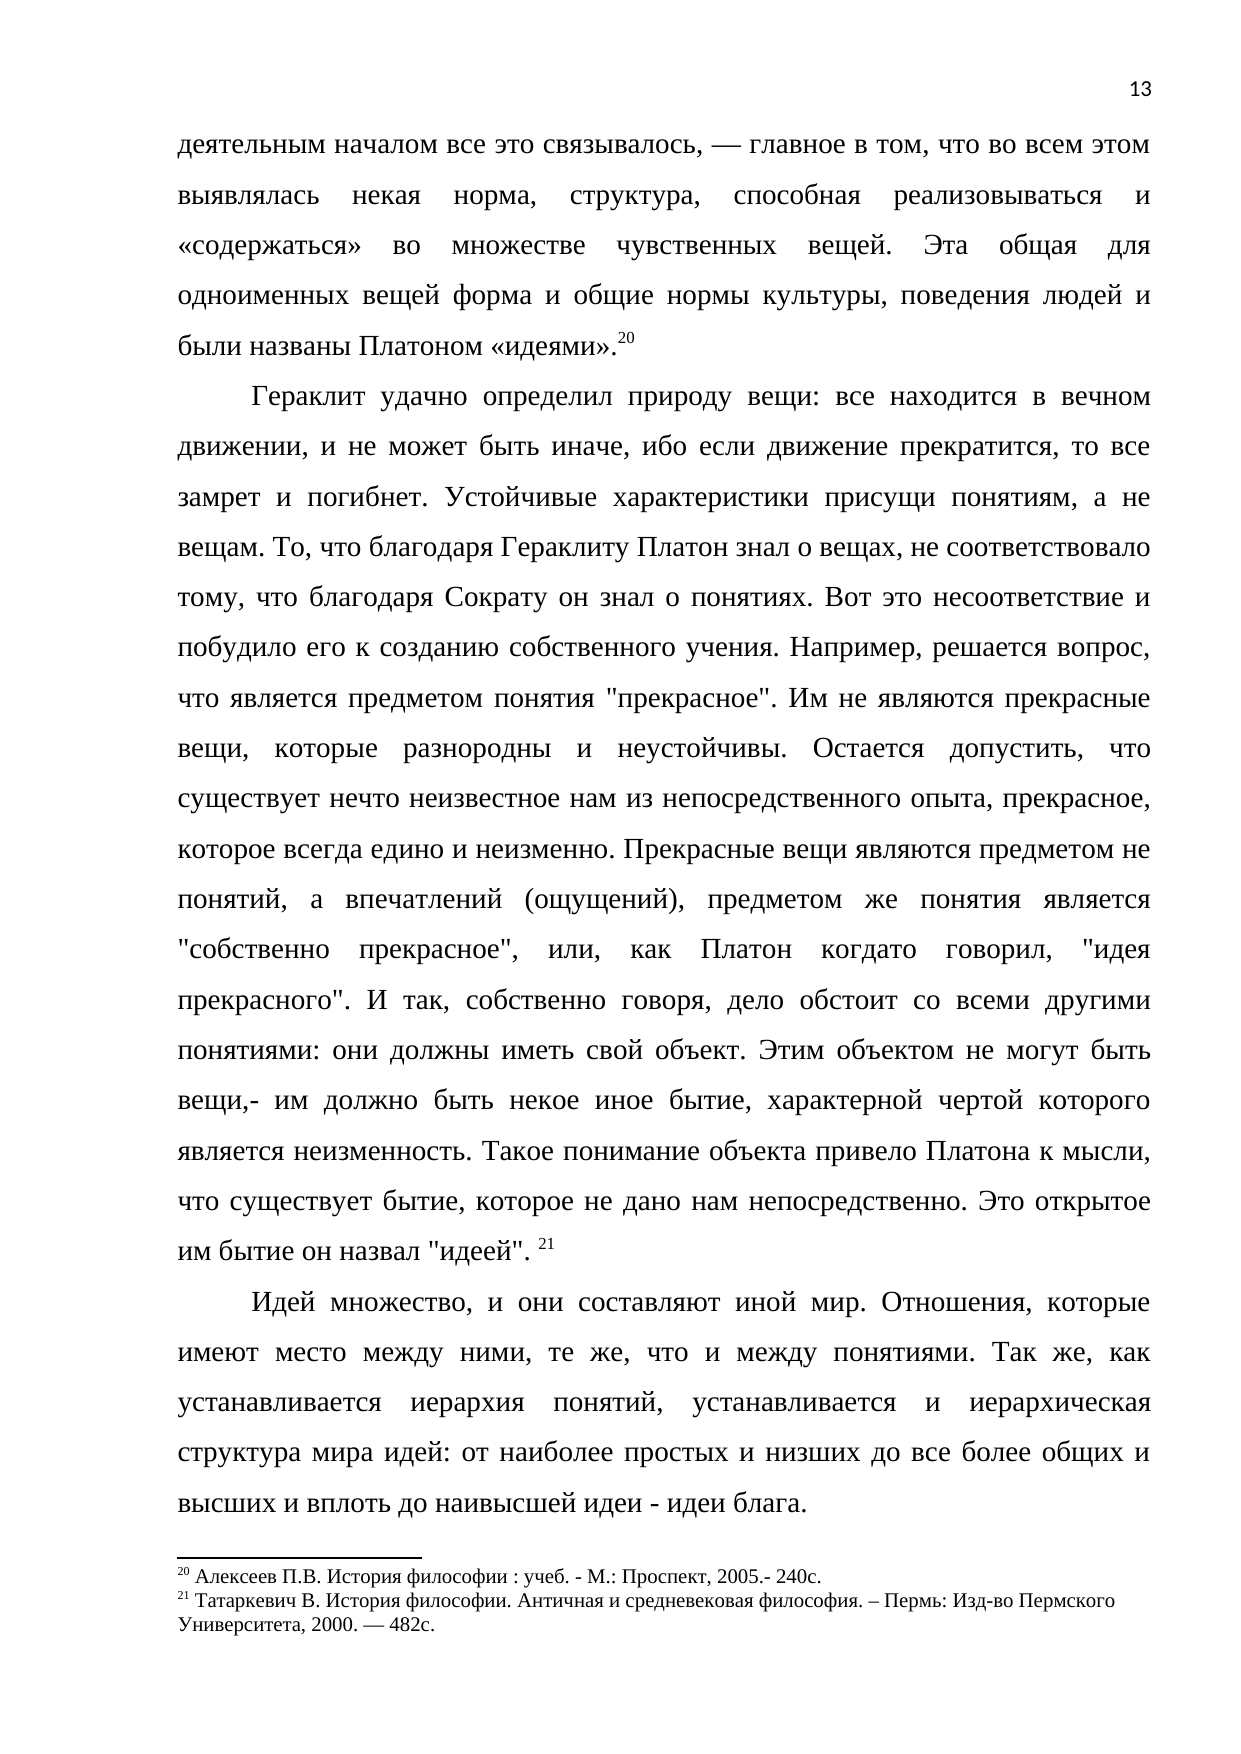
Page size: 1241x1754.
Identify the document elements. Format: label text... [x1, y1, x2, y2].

text Гераклит удачно определил природу вещи: все находится в вечном движении, и не может быть иначе, ибо если движение прекратится, то все замрет и погибнет. Устойчивые характеристики присущи понятиям, а не вещам. То, что благодаря Гераклиту Платон знал о вещах, не соответствовало тому, что благодаря Сократу он знал о понятиях. Вот это несоответствие и побудило его к созданию собственного учения. Например, решается вопрос, что является предметом понятия "прекрасное". Им не являются прекрасные вещи, которые разнородны и неустойчивы. Остается допустить, что существует нечто неизвестное нам из непосредственного опыта, прекрасное, которое всегда едино и неизменно. Прекрасные вещи являются предметом не понятий, а впечатлений (ощущений), предметом же понятия является "собственно прекрасное", или, как Платон когдато говорил, "идея прекрасного". И так, собственно говоря, дело обстоит со всеми другими понятиями: они должны иметь свой объект. Этим объектом не могут быть вещи,- им должно быть некое иное бытие, характерной чертой которого является неизменность. Такое понимание объекта привело Платона к мысли, что существует бытие, которое не дано нам непосредственно. Это открытое им бытие он назвал "идеей". [177, 378, 1152, 1267]
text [177, 126, 1152, 361]
text Идей множество, и они составляют иной мир. Отношения, которые имеют место между ними, те же, что и между понятиями. Так же, как устанавливается иерархия понятий, устанавливается и иерархическая структура мира идей: от наиболее простых и низших до все более общих и высших и вплоть до наивысшей идеи - идеи блага. [177, 1284, 1152, 1518]
